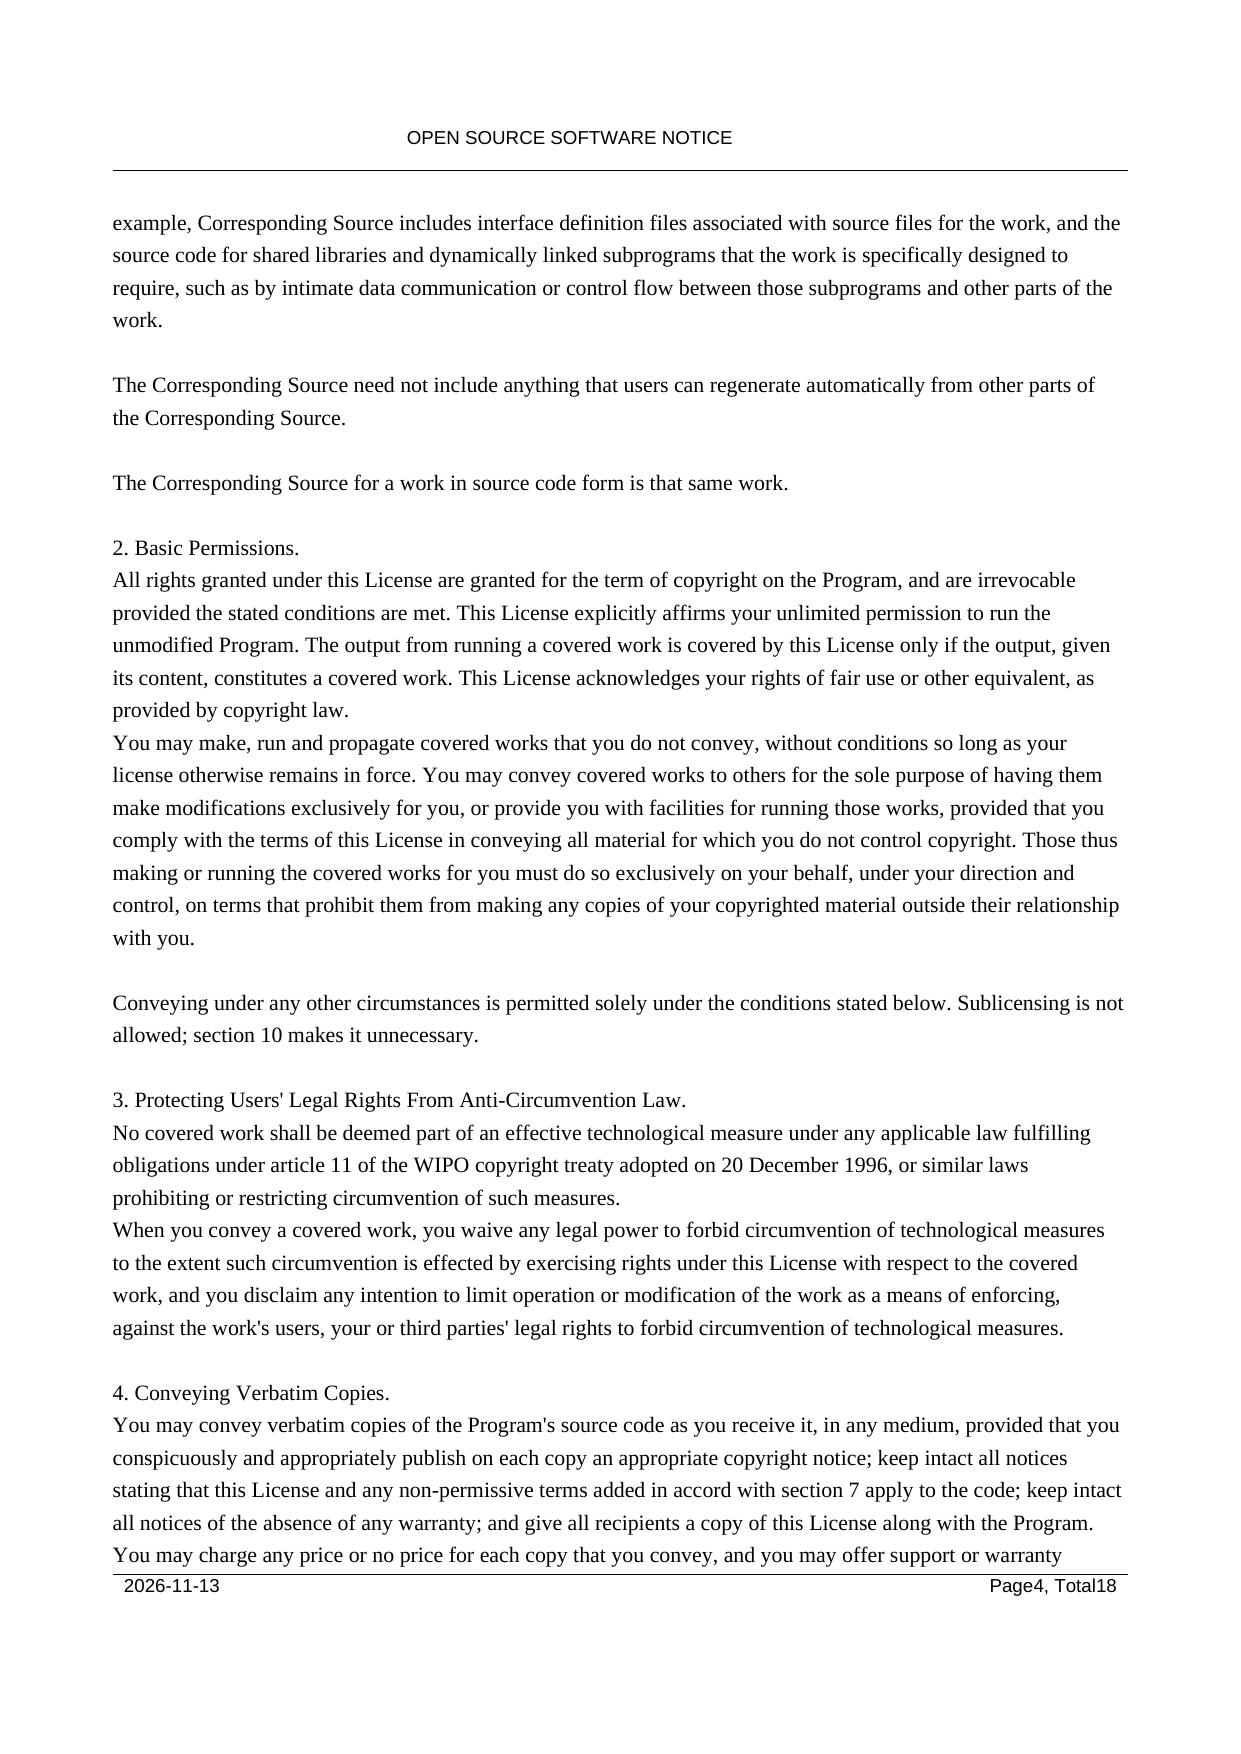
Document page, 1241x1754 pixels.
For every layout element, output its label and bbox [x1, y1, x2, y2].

text [112, 206, 1128, 1571]
